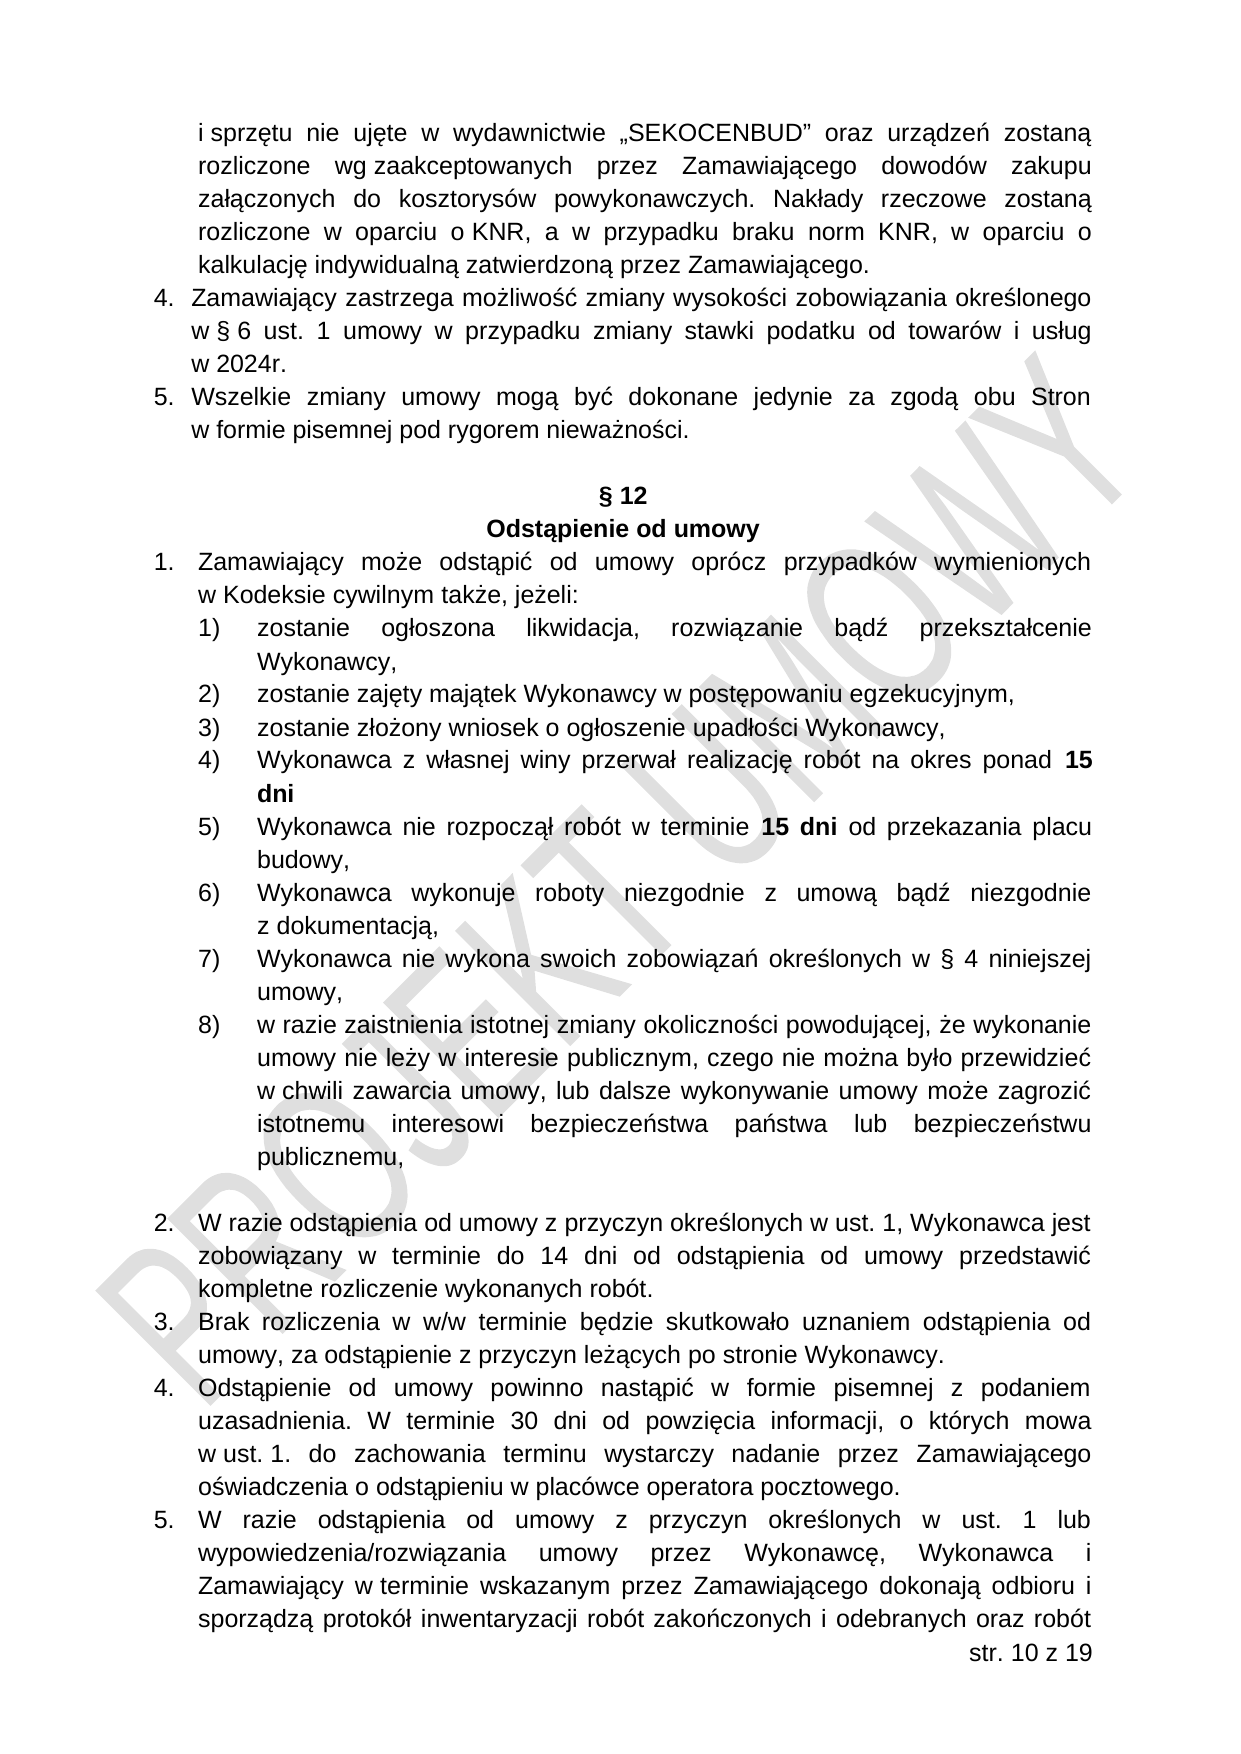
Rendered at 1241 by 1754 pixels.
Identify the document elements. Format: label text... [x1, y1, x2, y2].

text § 12 [153, 481, 1092, 510]
list zostanie ogłoszona likwidacja, rozwiązanie bądź przekształcenie Wykonawcy, [198, 613, 1092, 675]
list W razie odstąpienia od umowy z przyczyn określonych w ust. 1, Wykonawca jest zobowiązany w terminie do 14 dni od odstąpienia od umowy przedstawić kompletne rozliczenie wykonanych robót. [153, 1208, 1092, 1303]
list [153, 1505, 1092, 1633]
list zostanie złożony wniosek o ogłoszenie upadłości Wykonawcy, [198, 712, 1092, 741]
list zostanie zajęty majątek Wykonawcy w postępowaniu egzekucyjnym, [198, 679, 1092, 708]
list Wykonawca nie rozpoczął robót w terminie 15 dni od przekazania placu budowy, [198, 812, 1092, 873]
list Zamawiający zastrzega możliwość zmiany wysokości zobowiązania określonego w § 6 ust. 1 umowy w przypadku zmiany stawki podatku od towarów i usług w 2024r. [153, 283, 1092, 378]
list w razie zaistnienia istotnej zmiany okoliczności powodującej, że wykonanie umowy nie leży w interesie publicznym, czego nie można było przewidzieć w chwili zawarcia umowy, lub dalsze wykonywanie umowy może zagrozić istotnemu interesowi bezpieczeństwa państwa lub bezpieczeństwu publicznemu, [198, 1010, 1092, 1171]
list Wykonawca z własnej winy przerwał realizację robót na okres ponad 15 dni [198, 746, 1092, 807]
list Wszelkie zmiany umowy mogą być dokonane jedynie za zgodą obu Stron w formie pisemnej pod rygorem nieważności. [153, 382, 1092, 444]
list Brak rozliczenia w w/w terminie będzie skutkowało uznaniem odstąpienia od umowy, za odstąpienie z przyczyn leżących po stronie Wykonawcy. [153, 1307, 1092, 1369]
list Odstąpienie od umowy powinno nastąpić w formie pisemnej z podaniem uzasadnienia. W terminie 30 dni od powzięcia informacji, o których mowa w ust. 1. do zachowania terminu wystarczy nadanie przez Zamawiającego oświadczenia o odstąpieniu w placówce operatora pocztowego. [153, 1373, 1092, 1501]
list Wykonawca nie wykona swoich zobowiązań określonych w § 4 niniejszej umowy, [198, 944, 1092, 1005]
text Odstąpienie od umowy [153, 514, 1092, 543]
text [198, 118, 1092, 279]
list Wykonawca wykonuje roboty niezgodnie z umową bądź niezgodnie z dokumentacją, [198, 878, 1092, 939]
list Zamawiający może odstąpić od umowy oprócz przypadków wymienionych w Kodeksie cywilnym także, jeżeli: [153, 547, 1092, 609]
